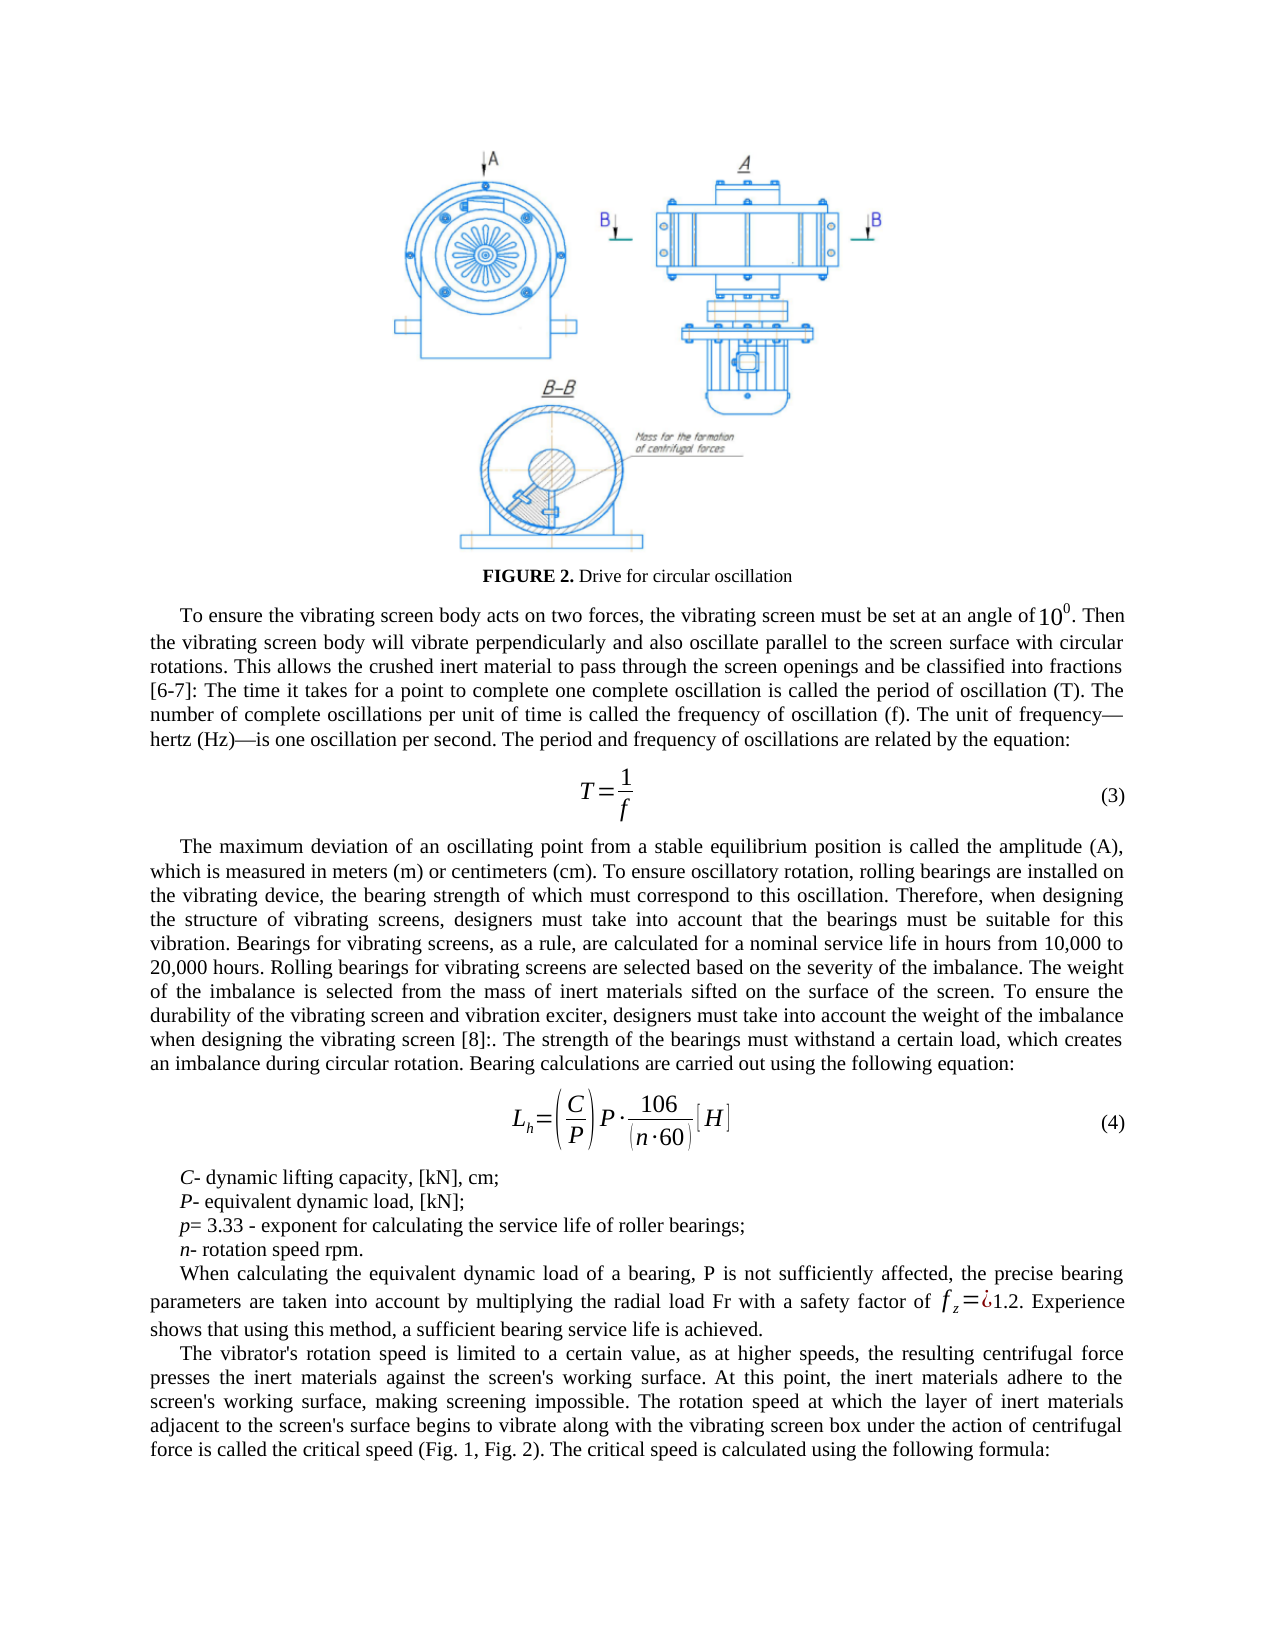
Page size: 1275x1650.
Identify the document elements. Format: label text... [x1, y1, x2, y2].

text To ensure the vibrating screen body acts on two forces, the vibrating screen must be set at an angle of. Then the vibrating screen body will vibrate perpendicularly and also oscillate parallel to the screen surface with circular rotations. This allows the crushed inert material to pass through the screen openings and be classified into fractions [6-7]: The time it takes for a point to complete one complete oscillation is called the period of oscillation (T). The number of complete oscillations per unit of time is called the frequency of oscillation (f). The unit of frequency—hertz (Hz)—is one oscillation per second. The period and frequency of oscillations are related by the equation: [150, 599, 1125, 751]
picture [392, 150, 883, 553]
text (4) [150, 1088, 1125, 1153]
text C- dynamic lifting capacity, [kN], cm; [150, 1165, 1125, 1189]
text The vibrator's rotation speed is limited to a certain value, as at higher speeds, the resulting centrifugal force presses the inert materials against the screen's working surface. At this point, the inert materials adhere to the screen's working surface, making screening impossible. The rotation speed at which the layer of inert materials adjacent to the screen's surface begins to vibrate along with the vibrating screen box under the action of centrifugal force is called the critical speed (Fig. 1, Fig. 2). The critical speed is calculated using the following formula: [150, 1341, 1125, 1461]
text FIGURE 2. Drive for circular oscillation [150, 565, 1125, 587]
text (3) [150, 763, 1125, 822]
text n- rotation speed rpm. [150, 1237, 1125, 1261]
text The maximum deviation of an oscillating point from a stable equilibrium position is called the amplitude (A), which is measured in meters (m) or centimeters (cm). To ensure oscillatory rotation, rolling bearings are installed on the vibrating device, the bearing strength of which must correspond to this oscillation. Therefore, when designing the structure of vibrating screens, designers must take into account that the bearings must be suitable for this vibration. Bearings for vibrating screens, as a rule, are calculated for a nominal service life in hours from 10,000 to 20,000 hours. Rolling bearings for vibrating screens are selected based on the severity of the imbalance. The weight of the imbalance is selected from the mass of inert materials sifted on the surface of the screen. To ensure the durability of the vibrating screen and vibration exciter, designers must take into account the weight of the imbalance when designing the vibrating screen [8]:. The strength of the bearings must withstand a certain load, which creates an imbalance during circular rotation. Bearing calculations are carried out using the following equation: [150, 834, 1125, 1075]
text P- equivalent dynamic load, [kN]; [150, 1189, 1125, 1213]
text p= 3.33 - exponent for calculating the service life of roller bearings; [150, 1213, 1125, 1237]
text When calculating the equivalent dynamic load of a bearing, P is not sufficiently affected, the precise bearing parameters are taken into account by multiplying the radial load Fr with a safety factor of 1.2. Experience shows that using this method, a sufficient bearing service life is achieved. [150, 1261, 1125, 1341]
